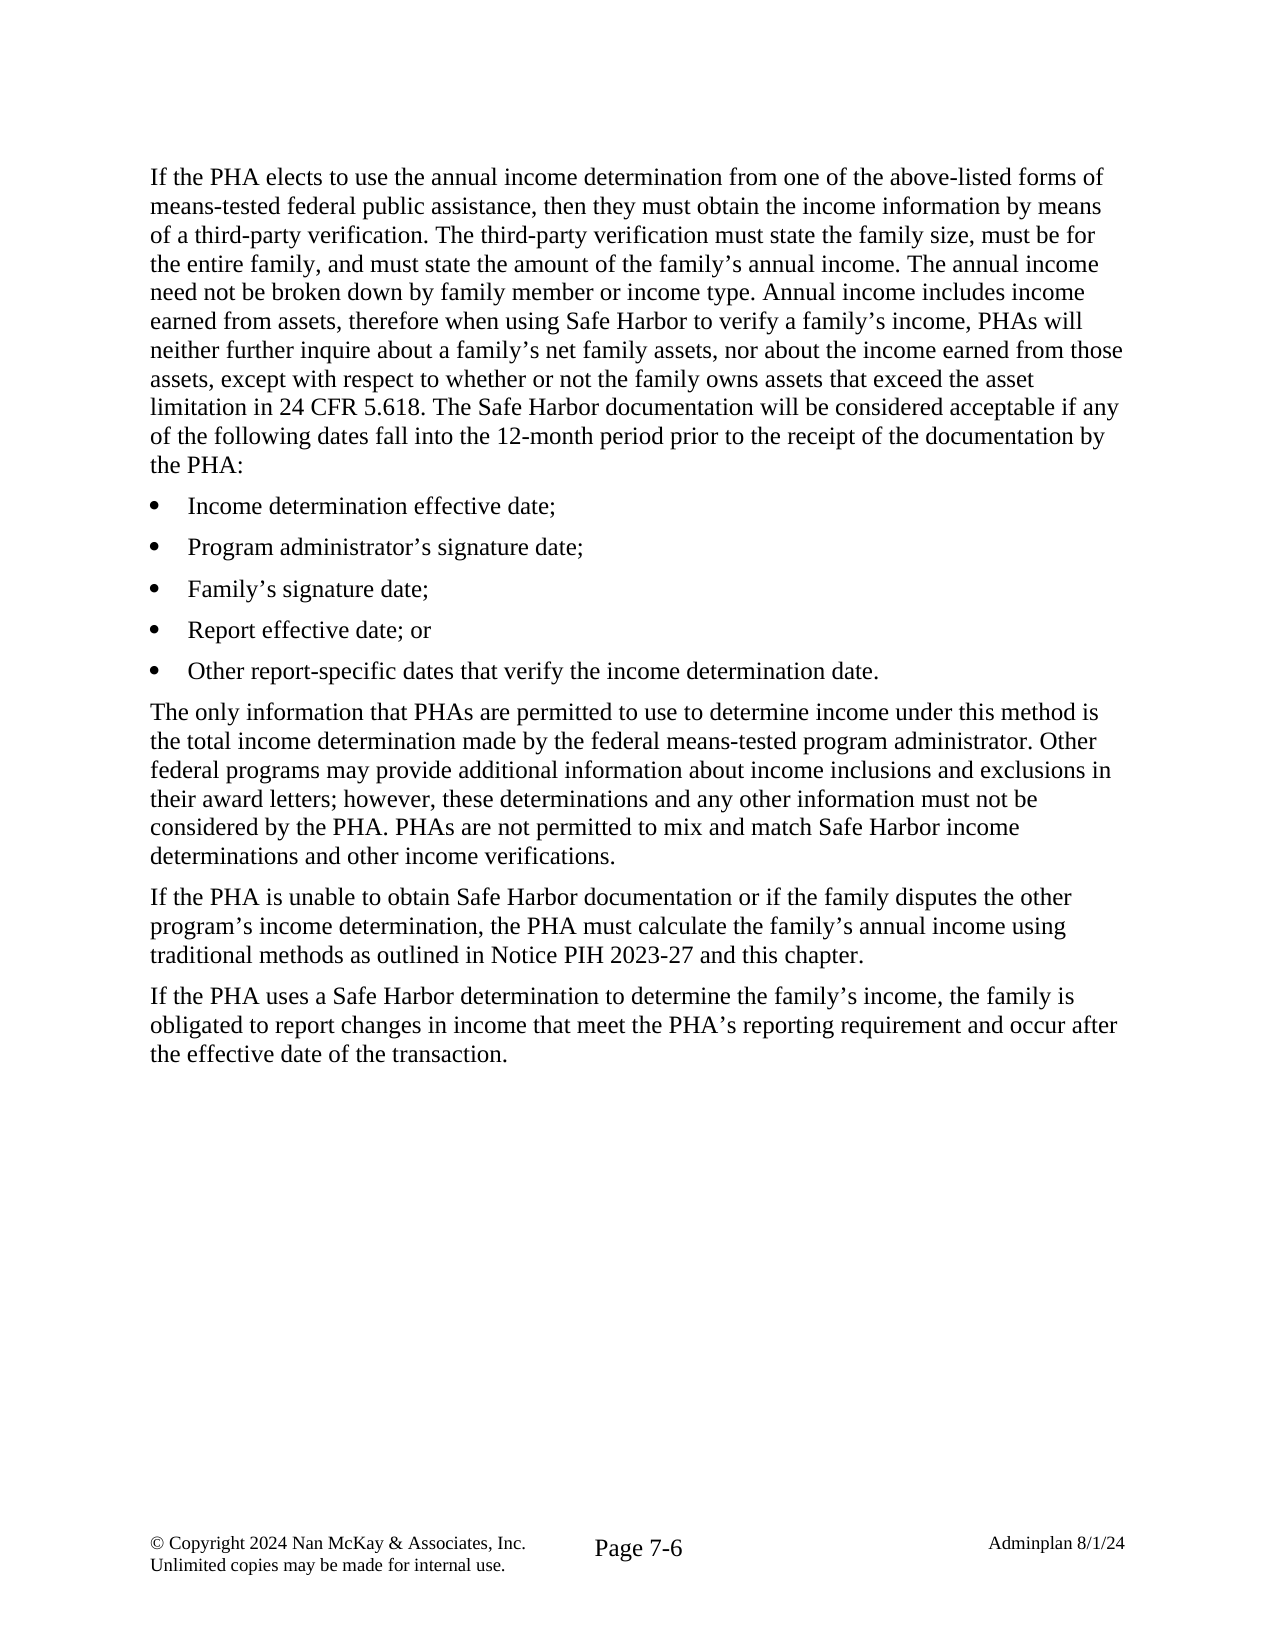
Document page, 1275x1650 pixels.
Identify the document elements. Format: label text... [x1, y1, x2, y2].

list Income determination effective date; [150, 491, 1125, 520]
list Program administrator’s signature date; [150, 532, 1125, 561]
text If the PHA is unable to obtain Safe Harbor documentation or if the family disputes the other program’s income determination, the PHA must calculate the family’s annual income using traditional methods as outlined in Notice PIH 2023-27 and this chapter. [150, 882, 1125, 969]
text The only information that PHAs are permitted to use to determine income under this method is the total income determination made by the federal means-tested program administrator. Other federal programs may provide additional information about income inclusions and exclusions in their award letters; however, these determinations and any other information must not be considered by the PHA. PHAs are not permitted to mix and match Safe Harbor income determinations and other income verifications. [150, 697, 1125, 870]
list Report effective date; or [150, 615, 1125, 644]
text If the PHA elects to use the annual income determination from one of the above-listed forms of means-tested federal public assistance, then they must obtain the income information by means of a third-party verification. The third-party verification must state the family size, must be for the entire family, and must state the amount of the family’s annual income. The annual income need not be broken down by family member or income type. Annual income includes income earned from assets, therefore when using Safe Harbor to verify a family’s income, PHAs will neither further inquire about a family’s net family assets, nor about the income earned from those assets, except with respect to whether or not the family owns assets that exceed the asset limitation in 24 CFR 5.618. The Safe Harbor documentation will be considered acceptable if any of the following dates fall into the 12-month period prior to the receipt of the documentation by the PHA: [150, 162, 1125, 479]
text If the PHA uses a Safe Harbor determination to determine the family’s income, the family is obligated to report changes in income that meet the PHA’s reporting requirement and occur after the effective date of the transaction. [150, 981, 1125, 1067]
list Family’s signature date; [150, 574, 1125, 602]
list Other report-specific dates that verify the income determination date. [150, 656, 1125, 685]
